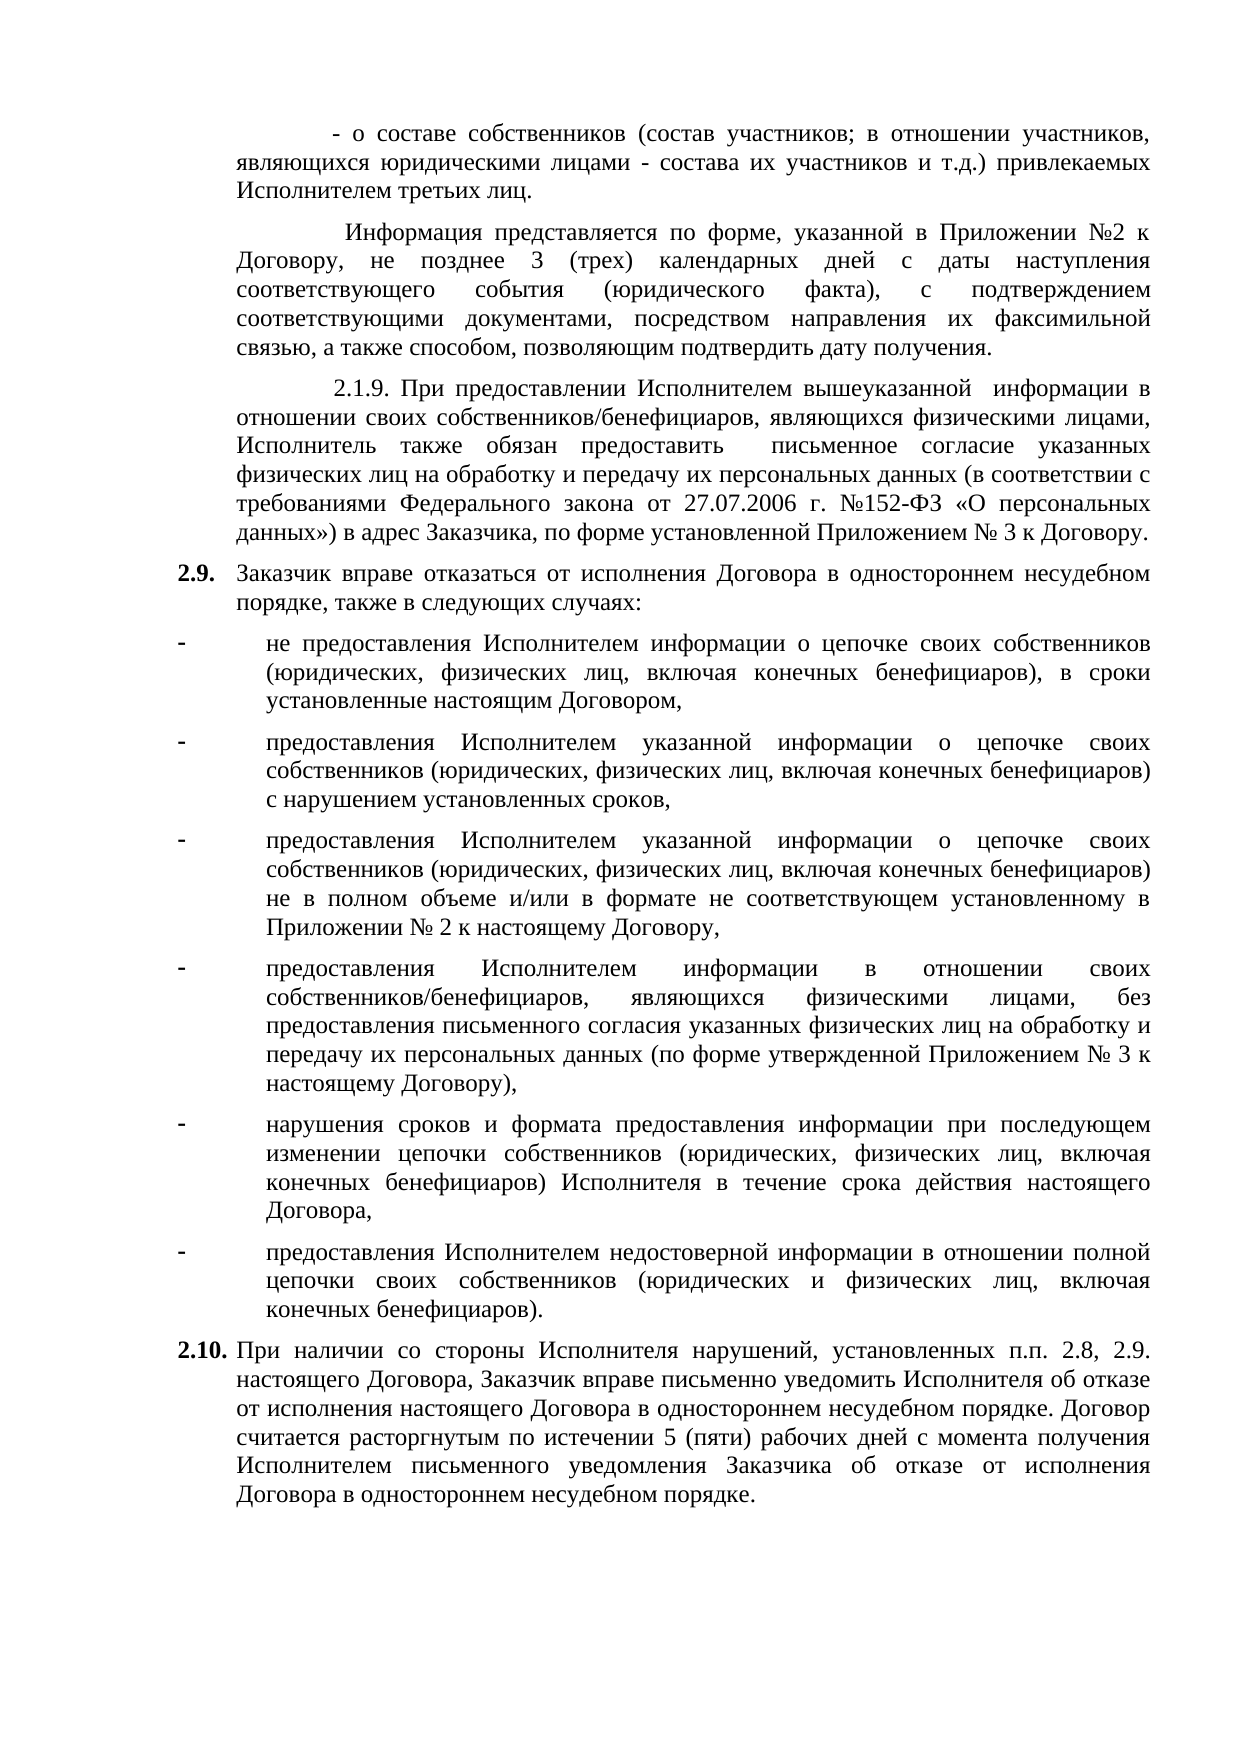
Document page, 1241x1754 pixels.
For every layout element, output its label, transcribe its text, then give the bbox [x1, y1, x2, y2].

text 2.1.9. При предоставлении Исполнителем вышеуказанной информации в отношении своих собственников/бенефициаров, являющихся физическими лицами, Исполнитель также обязан предоставить письменное согласие указанных физических лиц на обработку и передачу их персональных данных (в соответствии с требованиями Федерального закона от 27.07.2006 г. №152-ФЗ «О персональных данных») в адрес Заказчика, по форме установленной Приложением № 3 к Договору. [236, 373, 1152, 546]
text - о составе собственников (состав участников; в отношении участников, являющихся юридическими лицами - состава их участников и т.д.) привлекаемых Исполнителем третьих лиц. [236, 118, 1152, 204]
list не предоставления Исполнителем информации о цепочке своих собственников (юридических, физических лиц, включая конечных бенефициаров), в сроки установленные настоящим Договором, [177, 628, 1152, 714]
list При наличии со стороны Исполнителя нарушений, установленных п.п. 2.8, 2.9. настоящего Договора, Заказчик вправе письменно уведомить Исполнителя об отказе от исполнения настоящего Договора в одностороннем несудебном порядке. Договор считается расторгнутым по истечении 5 (пяти) рабочих дней с момента получения Исполнителем письменного уведомления Заказчика об отказе от исполнения Договора в одностороннем несудебном порядке. [177, 1336, 1152, 1508]
list нарушения сроков и формата предоставления информации при последующем изменении цепочки собственников (юридических, физических лиц, включая конечных бенефициаров) Исполнителя в течение срока действия настоящего Договора, [177, 1109, 1152, 1224]
text Информация представляется по форме, указанной в Приложении №2 к Договору, не позднее 3 (трех) календарных дней с даты наступления соответствующего события (юридического факта), с подтверждением соответствующими документами, посредством направления их факсимильной связью, а также способом, позволяющим подтвердить дату получения. [236, 217, 1152, 361]
list предоставления Исполнителем указанной информации о цепочке своих собственников (юридических, физических лиц, включая конечных бенефициаров) не в полном объеме и/или в формате не соответствующем установленному в Приложении № 2 к настоящему Договору, [177, 826, 1152, 941]
list предоставления Исполнителем информации в отношении своих собственников/бенефициаров, являющихся физическими лицами, без предоставления письменного согласия указанных физических лиц на обработку и передачу их персональных данных (по форме утвержденной Приложением № 3 к настоящему Договору), [177, 953, 1152, 1097]
list предоставления Исполнителем указанной информации о цепочке своих собственников (юридических, физических лиц, включая конечных бенефициаров) с нарушением установленных сроков, [177, 727, 1152, 813]
list предоставления Исполнителем недостоверной информации в отношении полной цепочки своих собственников (юридических и физических лиц, включая конечных бенефициаров). [177, 1237, 1152, 1323]
list Заказчик вправе отказаться от исполнения Договора в одностороннем несудебном порядке, также в следующих случаях: [177, 558, 1152, 616]
